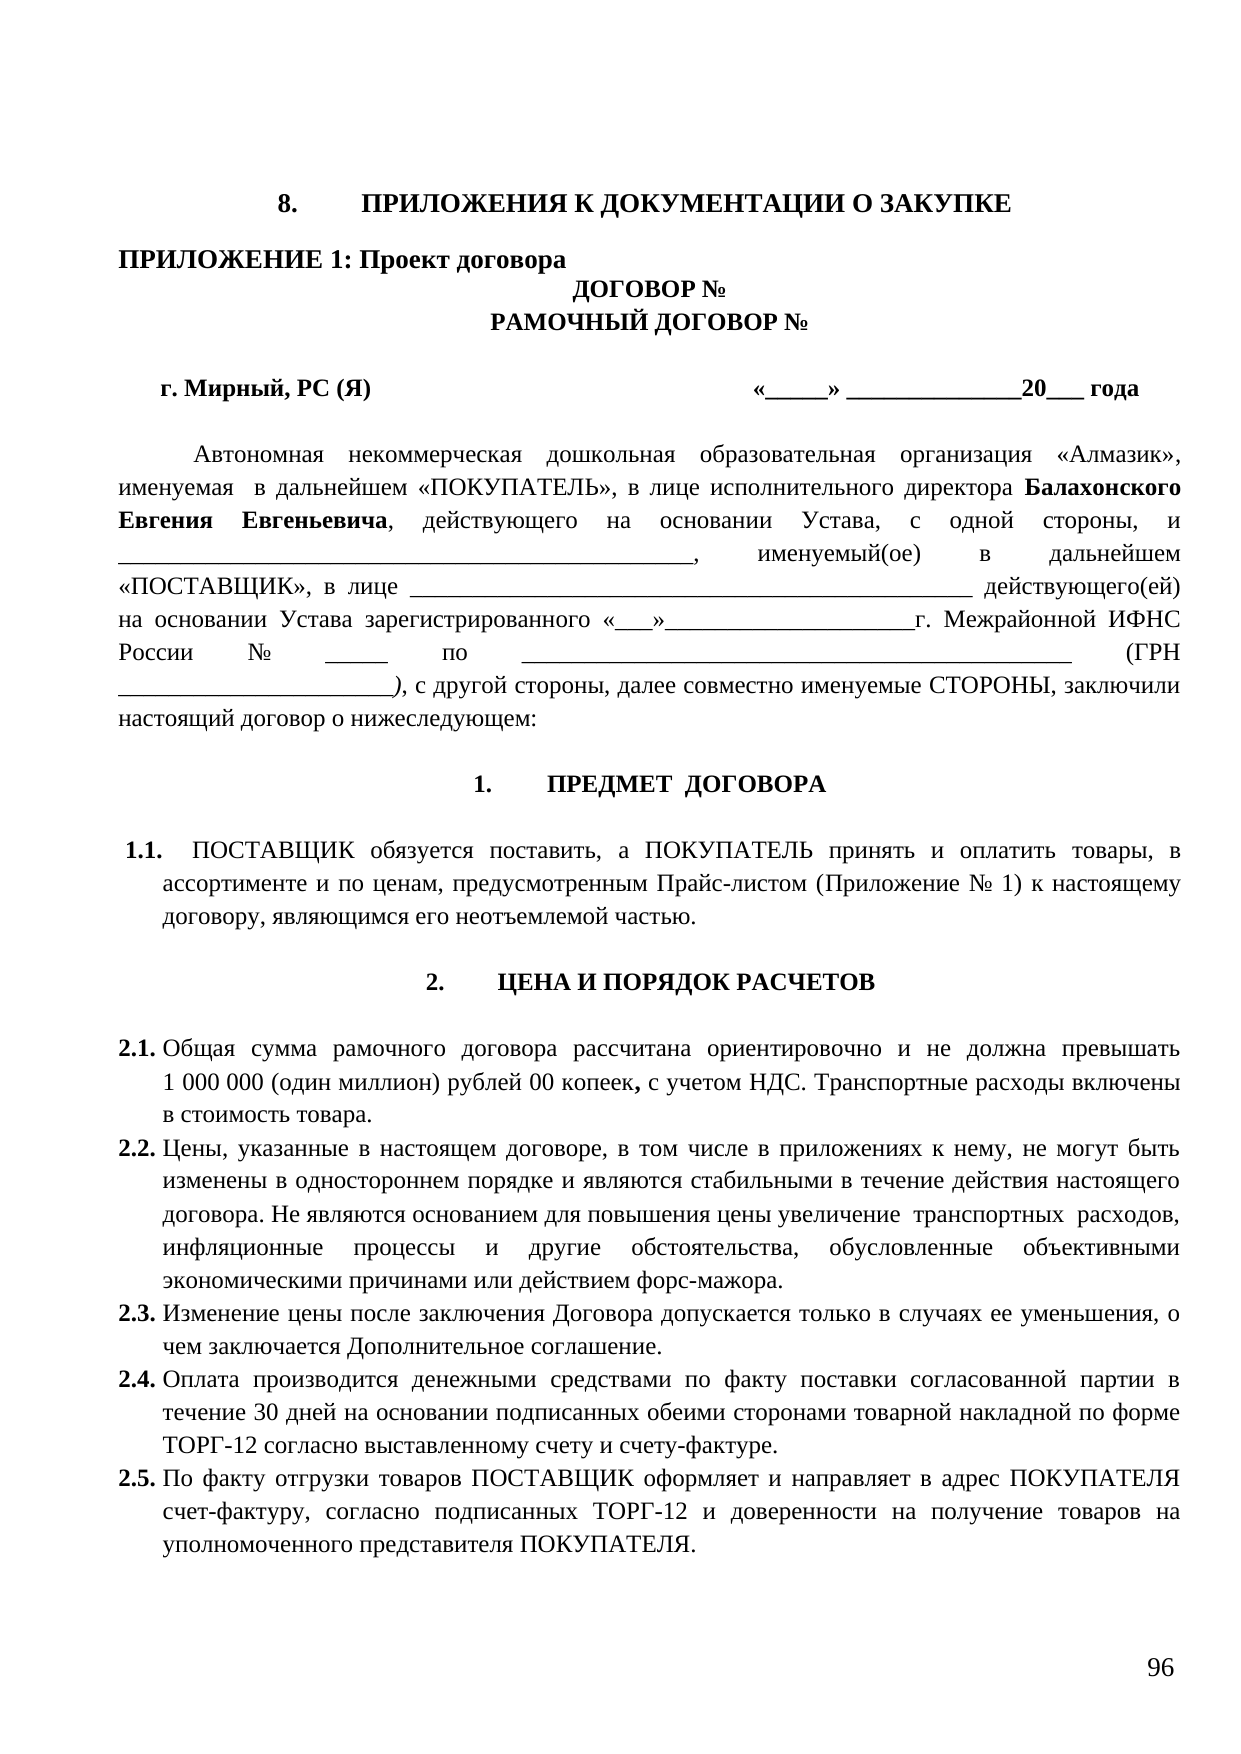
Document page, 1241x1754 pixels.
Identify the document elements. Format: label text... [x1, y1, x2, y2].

text Приложения к документации о закупке [118, 187, 1181, 218]
list ЦЕНА И ПОРЯДОК РАСЧЕТОВ [119, 967, 1181, 996]
text РАМОЧНЫЙ ДОГОВОР № [118, 307, 1181, 336]
list По факту отгрузки товаров ПОСТАВЩИК оформляет и направляет в адрес ПОКУПАТЕЛЯ счет-фактуру, согласно подписанных ТОРГ-12 и доверенности на получение товаров на уполномоченного представителя ПОКУПАТЕЛЯ. [118, 1463, 1181, 1558]
list Общая сумма рамочного договора рассчитана ориентировочно и не должна превышать 1 000 000 (один миллион) рублей 00 копеек, с учетом НДС. Транспортные расходы включены в стоимость товара. [118, 1033, 1181, 1128]
list ПОСТАВЩИК обязуется поставить, а ПОКУПАТЕЛЬ принять и оплатить товары, в ассортименте и по ценам, предусмотренным Прайс-листом (Приложение № 1) к настоящему договору, являющимся его неотъемлемой частью. [125, 835, 1181, 930]
list Цены, указанные в настоящем договоре, в том числе в приложениях к нему, не могут быть изменены в одностороннем порядке и являются стабильными в течение действия настоящего договора. Не являются основанием для повышения цены увеличение транспортных расходов, инфляционные процессы и другие обстоятельства, обусловленные объективными экономическими причинами или действием форс-мажора. [118, 1133, 1181, 1293]
list ПРИЛОЖЕНИЕ 1: Проект договора [118, 243, 1181, 274]
list ПРЕДМЕТ ДОГОВОРА [118, 769, 1181, 798]
text г. Мирный, РС (Я) «_____» ______________20___ года [118, 373, 1181, 402]
list Изменение цены после заключения Договора допускается только в случаях ее уменьшения, о чем заключается Дополнительное соглашение. [118, 1298, 1181, 1359]
text Автономная некоммерческая дошкольная образовательная организация «Алмазик», именуемая в дальнейшем «ПОКУПАТЕЛЬ», в лице исполнительного директора Балахонского Евгения Евгеньевича, действующего на основании Устава, с одной стороны, и ______________________________________________, именуемый(ое) в дальнейшем «ПОСТАВЩИК», в лице _____________________________________________ действующего(ей) на основании Устава зарегистрированного «___»____________________г. Межрайонной ИФНС России № _____ по ____________________________________________ (ГРН ______________________), с другой стороны, далее совместно именуемые СТОРОНЫ, заключили настоящий договор о нижеследующем: [118, 439, 1181, 732]
text ДОГОВОР № [118, 274, 1181, 303]
list Оплата производится денежными средствами по факту поставки согласованной партии в течение 30 дней на основании подписанных обеими сторонами товарной накладной по форме ТОРГ-12 согласно выставленному счету и счету-фактуре. [118, 1364, 1181, 1458]
